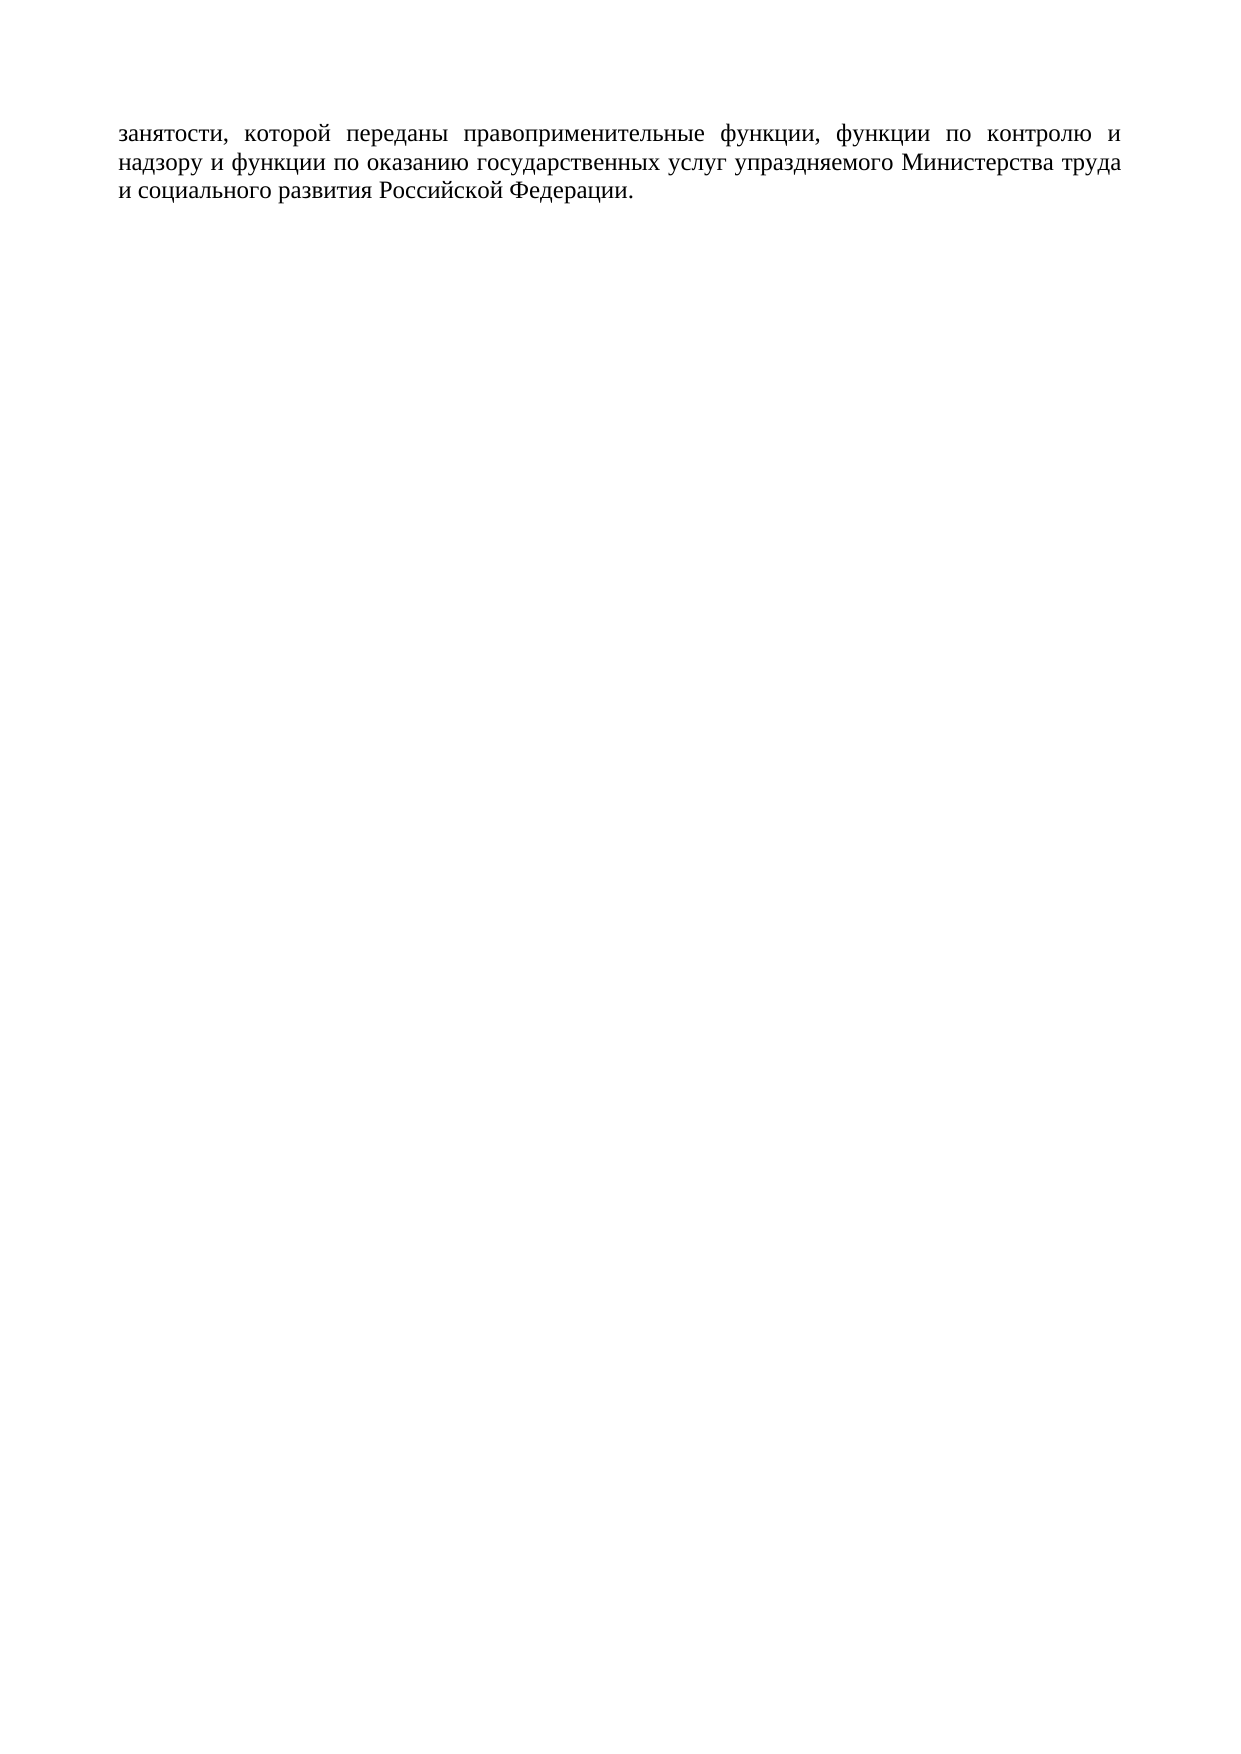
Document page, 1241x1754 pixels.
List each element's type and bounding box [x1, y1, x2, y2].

text [118, 118, 1122, 204]
